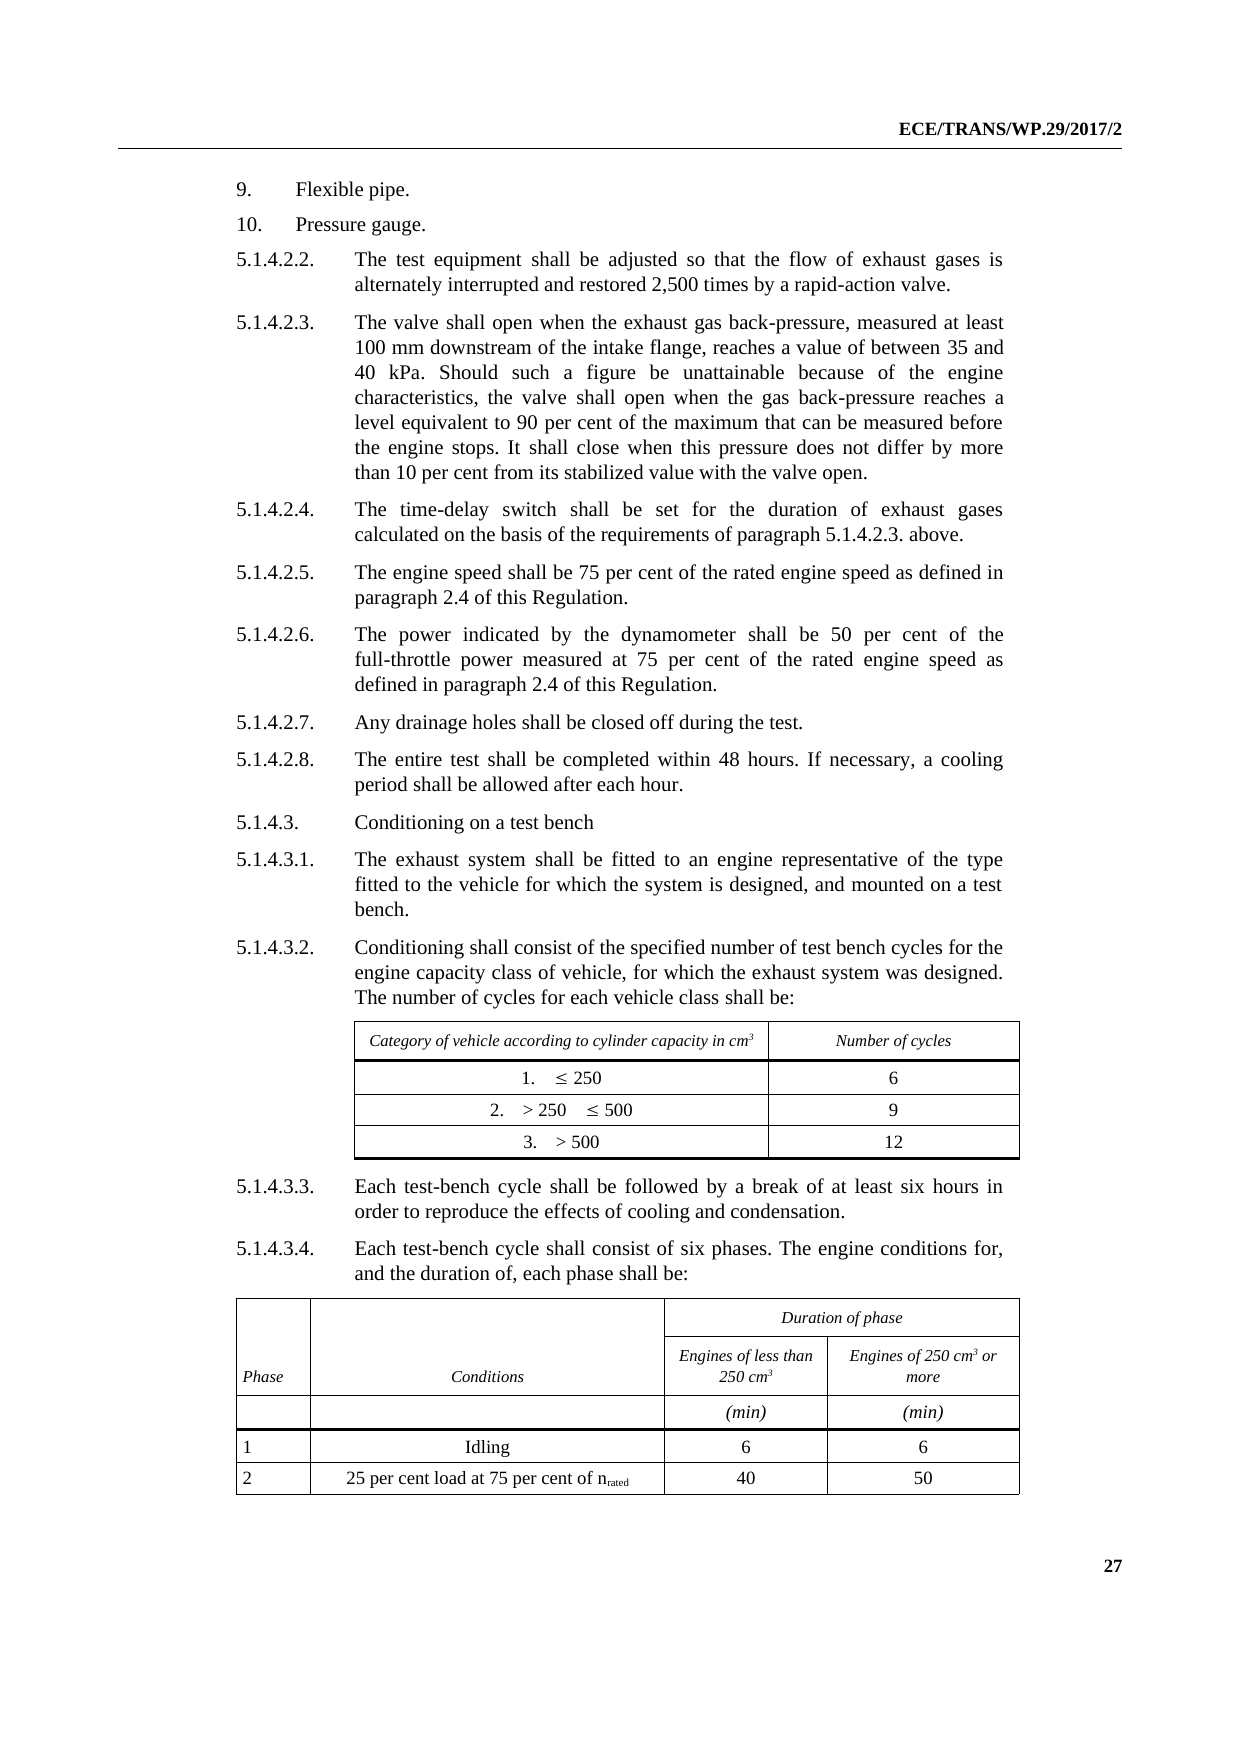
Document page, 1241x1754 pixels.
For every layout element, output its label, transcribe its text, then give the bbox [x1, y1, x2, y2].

table_cell 40 [665, 1463, 827, 1493]
table_cell [237, 1396, 310, 1427]
text 9. Flexible pipe. [236, 177, 1004, 201]
text 5.1.4.3.2. Conditioning shall consist of the specified number of test bench cycles for the engine capacity class of vehicle, for which the exhaust system was designed. The number of cycles for each vehicle class shall be: [236, 934, 1004, 1009]
text 5.1.4.3.3. Each test-bench cycle shall be followed by a break of at least six hours in order to reproduce the effects of cooling and condensation. [236, 1173, 1004, 1223]
table_header Category of vehicle according to cylinder capacity in cm3 [355, 1022, 768, 1059]
table_header Duration of phase [665, 1299, 1019, 1336]
table_cell (min) [828, 1396, 1019, 1427]
table_header Phase [237, 1299, 310, 1395]
text 5.1.4.2.5. The engine speed shall be 75 per cent of the rated engine speed as defined in paragraph 2.4 of this Regulation. [236, 559, 1004, 609]
table_header Conditions [311, 1299, 664, 1395]
text 5.1.4.2.6. The power indicated by the dynamometer shall be 50 per cent of the full-throttle power measured at 75 per cent of the rated engine speed as defined in paragraph 2.4 of this Regulation. [236, 621, 1004, 696]
table_cell Engines of 250 cm3 or more [828, 1337, 1019, 1395]
text 10. Pressure gauge. [236, 212, 1004, 236]
text 5.1.4.3.1. The exhaust system shall be fitted to an engine representative of the type fitted to the vehicle for which the system is designed, and mounted on a test bench. [236, 846, 1004, 921]
table_cell 9 [769, 1095, 1019, 1125]
text 5.1.4.2.3. The valve shall open when the exhaust gas back-pressure, measured at least 100 mm downstream of the intake flange, reaches a value of between 35 and 40 kPa. Should such a figure be unattainable because of the engine characteristics, the valve shall open when the gas back-pressure reaches a level equivalent to 90 per cent of the maximum that can be measured before the engine stops. It shall close when this pressure does not differ by more than 10 per cent from its stabilized value with the valve open. [236, 309, 1004, 484]
text 5.1.4.3. Conditioning on a test bench [236, 809, 1004, 834]
table_cell Engines of less than 250 cm3 [665, 1337, 827, 1395]
table_cell 1. 250 [355, 1062, 768, 1093]
table_cell [311, 1396, 664, 1427]
text 5.1.4.2.7. Any drainage holes shall be closed off during the test. [236, 709, 1004, 734]
text 5.1.4.2.4. The time-delay switch shall be set for the duration of exhaust gases calculated on the basis of the requirements of paragraph 5.1.4.2.3. above. [236, 496, 1004, 546]
table_cell 12 [769, 1126, 1019, 1157]
table_cell 6 [665, 1431, 827, 1462]
text 5.1.4.3.4. Each test-bench cycle shall consist of six phases. The engine conditions for, and the duration of, each phase shall be: [236, 1235, 1004, 1285]
table_cell 25 per cent load at 75 per cent of nrated [311, 1463, 664, 1493]
table_cell 2 [237, 1463, 310, 1493]
table_cell 1 [237, 1431, 310, 1462]
table_cell 3. > 500 [355, 1126, 768, 1157]
table_cell 50 [828, 1463, 1019, 1493]
text 5.1.4.2.2. The test equipment shall be adjusted so that the flow of exhaust gases is alternately interrupted and restored 2,500 times by a rapid-action valve. [236, 246, 1004, 296]
table_cell 2. > 250 500 [355, 1095, 768, 1125]
table_cell Idling [311, 1431, 664, 1462]
table_header Number of cycles [769, 1022, 1019, 1059]
text 5.1.4.2.8. The entire test shall be completed within 48 hours. If necessary, a cooling period shall be allowed after each hour. [236, 746, 1004, 796]
table_cell 6 [769, 1062, 1019, 1093]
table_cell 6 [828, 1431, 1019, 1462]
table_cell (min) [665, 1396, 827, 1427]
